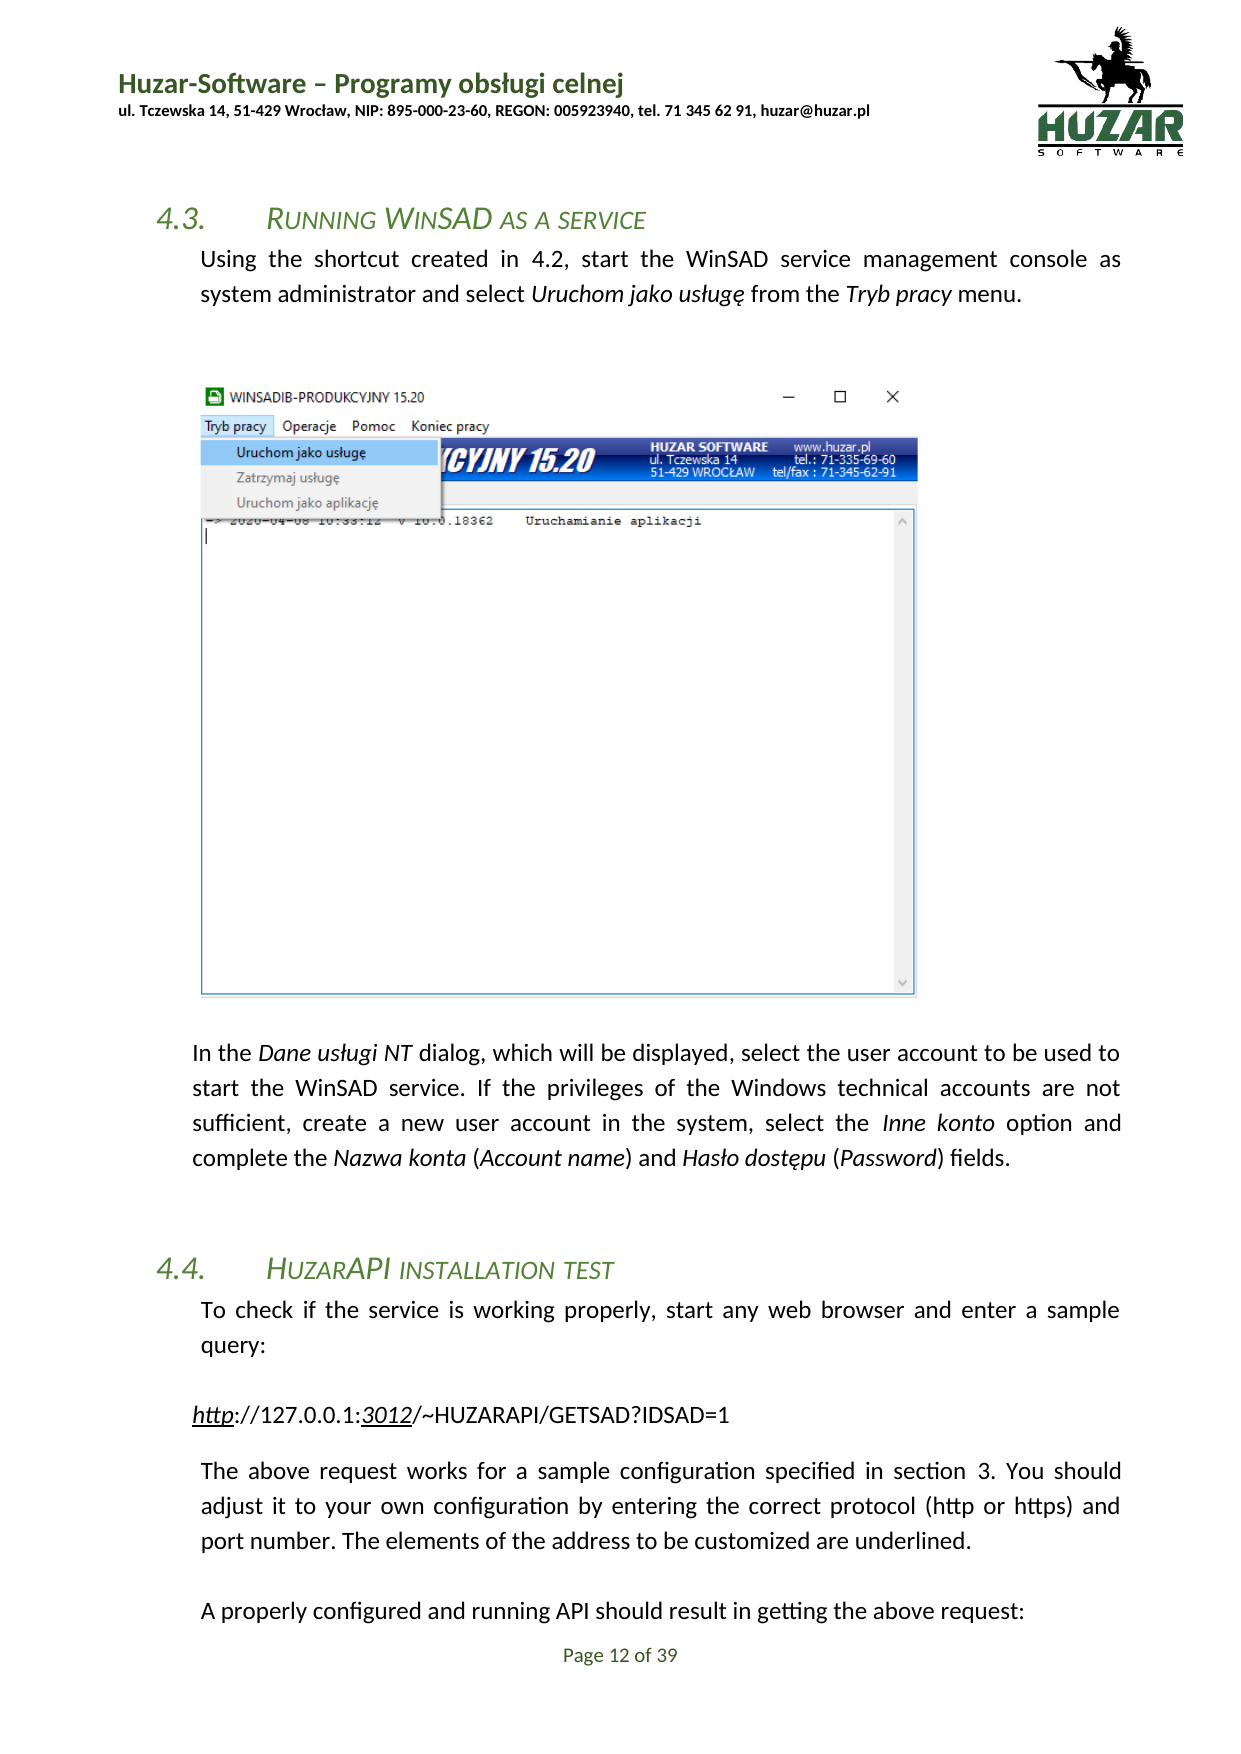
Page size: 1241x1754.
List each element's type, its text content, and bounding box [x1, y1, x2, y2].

list A properly configured and running API should result in getting the above request: [201, 1595, 1122, 1625]
subtitle HuzarAPI installation test [156, 1247, 1122, 1288]
subtitle Running WinSAD as a service [156, 197, 1122, 237]
text http://127.0.0.1:3012/~HUZARAPI/GETSAD?IDSAD=1 [163, 1399, 1122, 1429]
list To check if the service is working properly, start any web browser and enter a sample query: [201, 1294, 1122, 1359]
picture [200, 383, 918, 998]
text In the Dane usługi NT dialog, which will be displayed, select the user account to be used to start the WinSAD service. If the privileges of the Windows technical accounts are not sufficient, create a new user account in the system, select the Inne konto option and complete the Nazwa konta (Account name) and Hasło dostępu (Password) fields. [192, 1037, 1122, 1173]
list The above request works for a sample configuration specified in section 3.1. You should adjust it to your own configuration by entering the correct protocol (http or https) and port number. The elements of the address to be customized are underlined. [201, 1455, 1122, 1555]
picture [1038, 18, 1184, 164]
list Using the shortcut created in 3.2, start the WinSAD service management console as system administrator and select Uruchom jako usługę from the Tryb pracy menu. [200, 243, 1122, 309]
